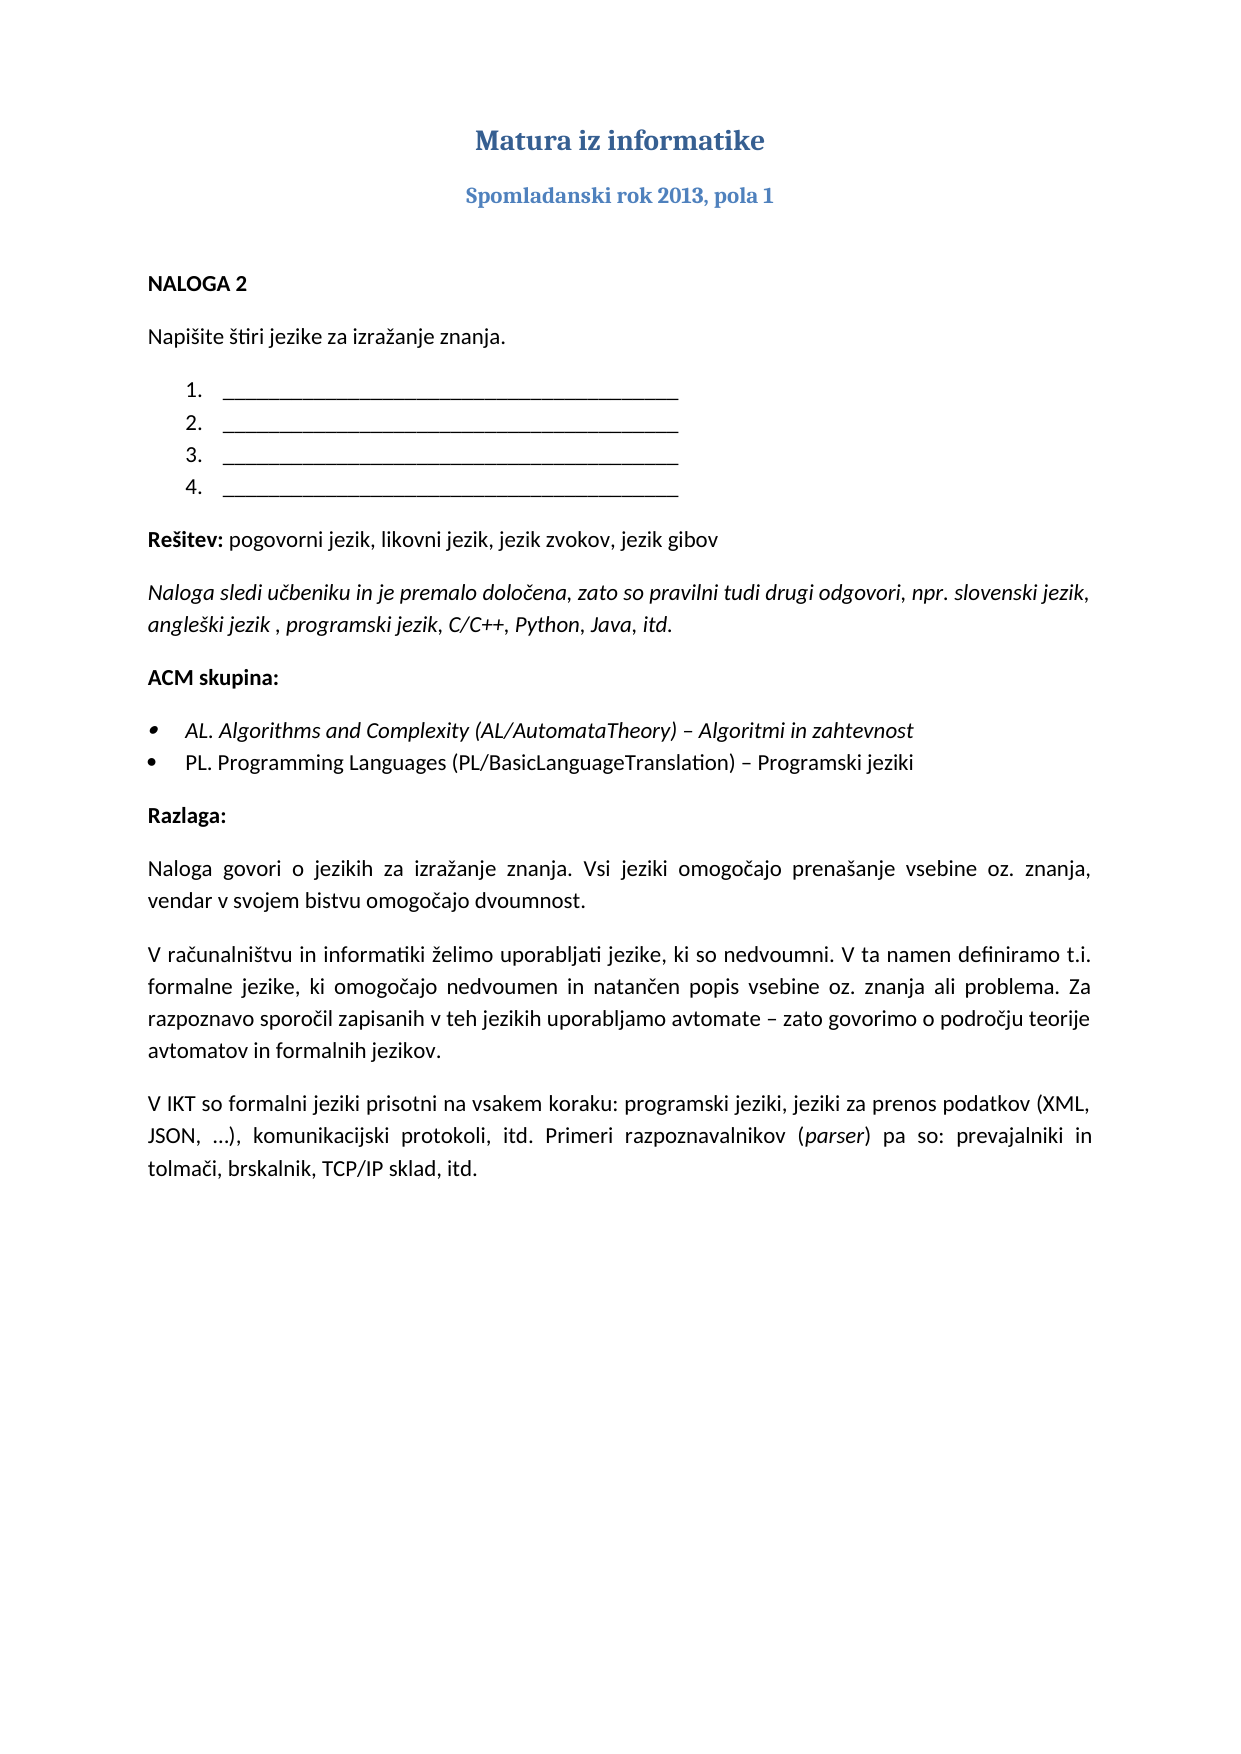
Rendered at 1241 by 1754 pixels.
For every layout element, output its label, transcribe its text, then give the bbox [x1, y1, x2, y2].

text Razlaga: [148, 801, 1093, 829]
list ________________________________________ [185, 472, 1093, 500]
text Naloga govori o jezikih za izražanje znanja. Vsi jeziki omogočajo prenašanje vsebine oz. znanja, vendar v svojem bistvu omogočajo dvoumnost. [148, 854, 1093, 915]
text ACM skupina: [148, 663, 1093, 691]
list ________________________________________ [185, 375, 1093, 403]
list ________________________________________ [185, 408, 1093, 436]
list PL. Programming Languages (PL/BasicLanguageTranslation) – Programski jeziki [148, 748, 1093, 776]
list AL. Algorithms and Complexity (AL/AutomataTheory) – Algoritmi in zahtevnost [148, 716, 1093, 744]
text Naloga sledi učbeniku in je premalo določena, zato so pravilni tudi drugi odgovori, npr. slovenski jezik, angleški jezik , programski jezik, C/C++, Python, Java, itd. [148, 578, 1093, 638]
list ________________________________________ [185, 440, 1093, 468]
text NALOGA 2 [148, 269, 1093, 297]
text Rešitev: pogovorni jezik, likovni jezik, jezik zvokov, jezik gibov [148, 525, 1093, 553]
text V računalništvu in informatiki želimo uporabljati jezike, ki so nedvoumni. V ta namen definiramo t.i. formalne jezike, ki omogočajo nedvoumen in natančen popis vsebine oz. znanja ali problema. Za razpoznavo sporočil zapisanih v teh jezikih uporabljamo avtomate – zato govorimo o področju teorije avtomatov in formalnih jezikov. [148, 940, 1093, 1064]
text V IKT so formalni jeziki prisotni na vsakem koraku: programski jeziki, jeziki za prenos podatkov (XML, JSON, …), komunikacijski protokoli, itd. Primeri razpoznavalnikov (parser) pa so: prevajalniki in tolmači, brskalnik, TCP/IP sklad, itd. [148, 1089, 1093, 1182]
text Napišite štiri jezike za izražanje znanja. [148, 322, 1093, 350]
